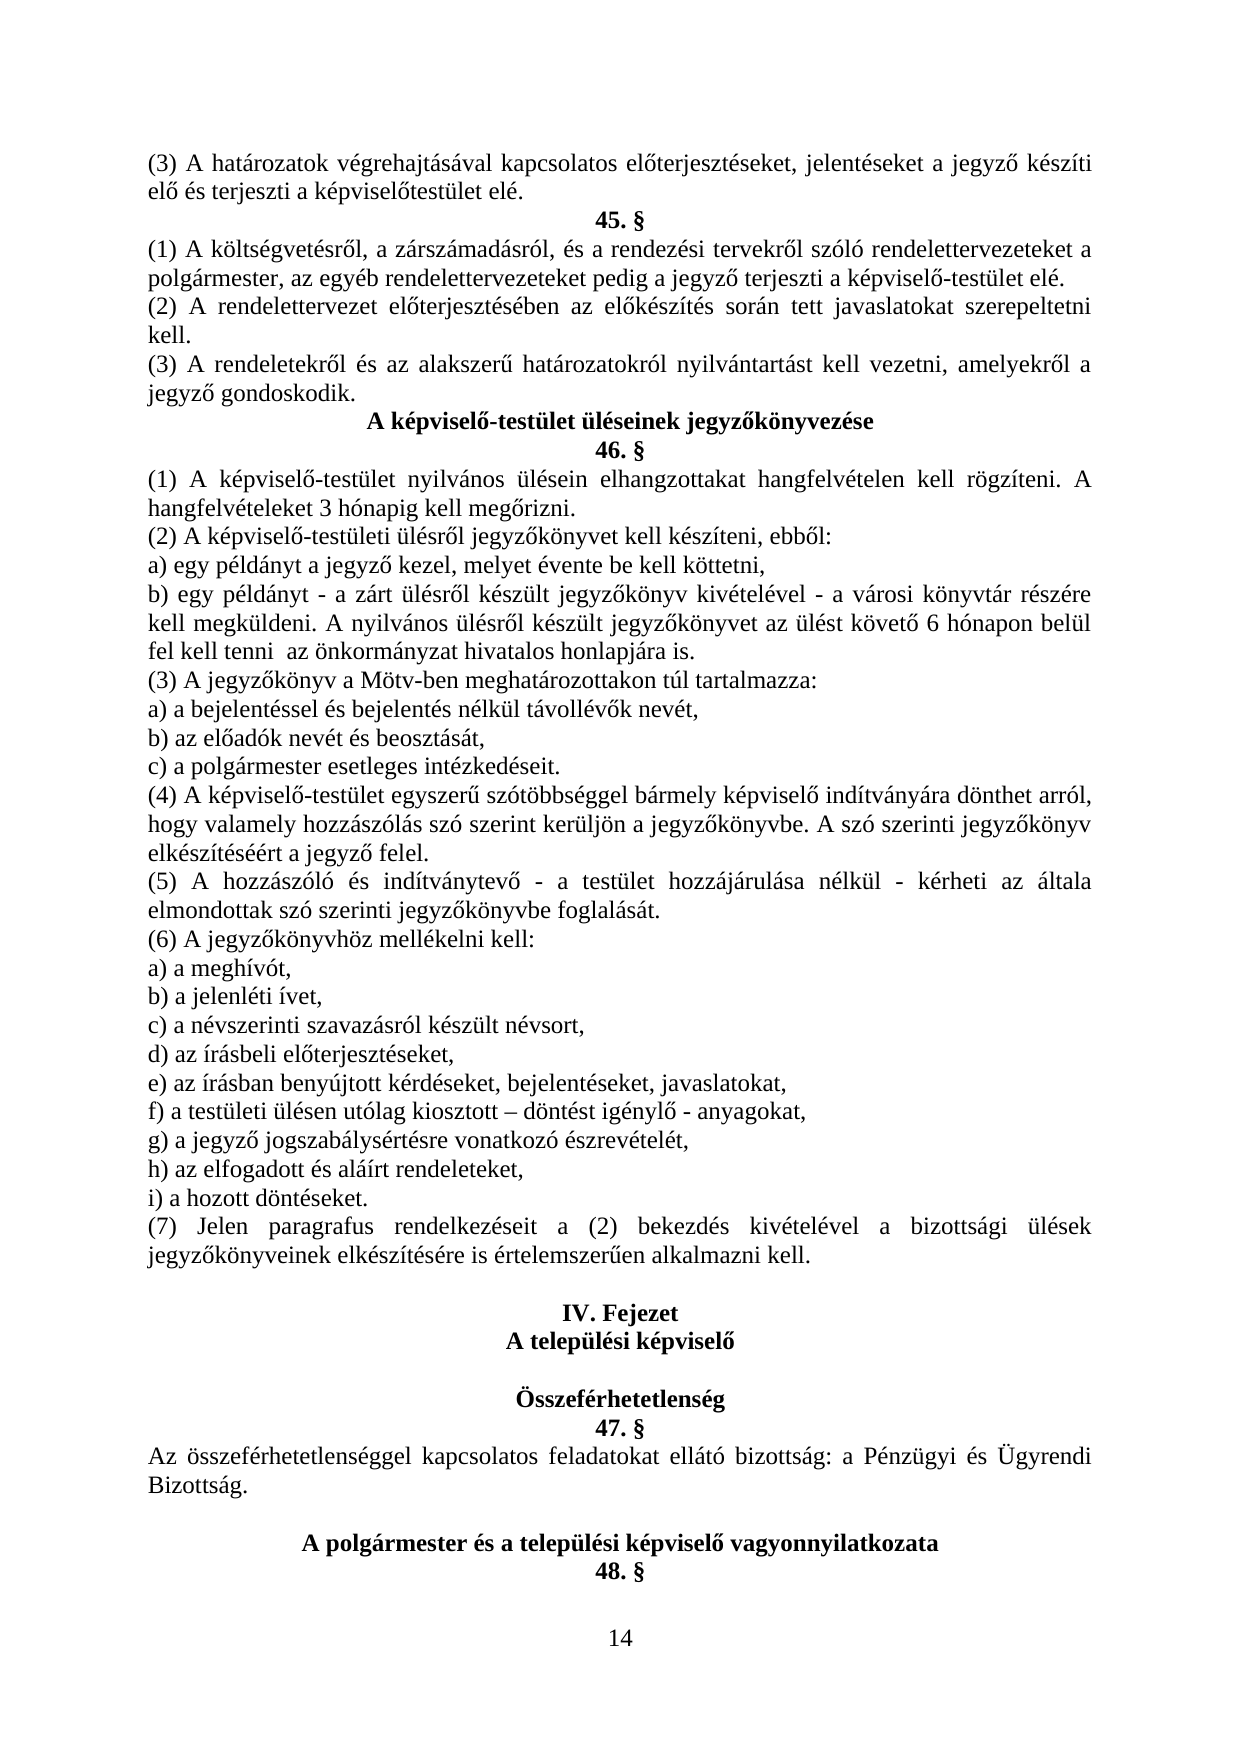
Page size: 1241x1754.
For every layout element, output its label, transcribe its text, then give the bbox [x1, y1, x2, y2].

text c) a polgármester esetleges intézkedéseit. [148, 751, 1093, 780]
text Az összeférhetetlenséggel kapcsolatos feladatokat ellátó bizottság: a Pénzügyi és Ügyrendi Bizottság. [148, 1441, 1093, 1499]
text A polgármester és a települési képviselő vagyonnyilatkozata [148, 1528, 1093, 1556]
text (5) A hozzászóló és indítványtevő - a testület hozzájárulása nélkül - kérheti az általa elmondottak szó szerinti jegyzőkönyvbe foglalását. [148, 866, 1093, 924]
text (3) A határozatok végrehajtásával kapcsolatos előterjesztéseket, jelentéseket a jegyző készíti elő és terjeszti a képviselőtestület elé. [148, 148, 1093, 205]
text (6) A jegyzőkönyvhöz mellékelni kell: [148, 924, 1093, 953]
text b) az előadók nevét és beosztását, [148, 723, 1093, 751]
text (3) A jegyzőkönyv a Mötv-ben meghatározottakon túl tartalmazza: [148, 665, 1093, 694]
text a) egy példányt a jegyző kezel, melyet évente be kell köttetni, [148, 550, 1093, 579]
text (1) A képviselő-testület nyilvános ülésein elhangzottakat hangfelvételen kell rögzíteni. A hangfelvételeket 3 hónapig kell megőrizni. [148, 464, 1093, 521]
text A képviselő-testület üléseinek jegyzőkönyvezése [148, 406, 1093, 435]
text d) az írásbeli előterjesztéseket, [148, 1039, 1093, 1068]
text Összeférhetetlenség [148, 1384, 1093, 1413]
text 47. § [148, 1413, 1093, 1441]
text i) a hozott döntéseket. [148, 1183, 1093, 1211]
text (2) A rendelettervezet előterjesztésében az előkészítés során tett javaslatokat szerepeltetni kell. [148, 291, 1093, 349]
text a) a bejelentéssel és bejelentés nélkül távollévők nevét, [148, 694, 1093, 723]
text (4) A képviselő-testület egyszerű szótöbbséggel bármely képviselő indítványára dönthet arról, hogy valamely hozzászólás szó szerint kerüljön a jegyzőkönyvbe. A szó szerinti jegyzőkönyv elkészítéséért a jegyző felel. [148, 780, 1093, 866]
text g) a jegyző jogszabálysértésre vonatkozó észrevételét, [148, 1125, 1093, 1154]
text (1) A költségvetésről, a zárszámadásról, és a rendezési tervekről szóló rendelettervezeteket a polgármester, az egyéb rendelettervezeteket pedig a jegyző terjeszti a képviselő-testület elé. [148, 234, 1093, 291]
text (2) A képviselő-testületi ülésről jegyzőkönyvet kell készíteni, ebből: [148, 521, 1093, 550]
text f) a testületi ülésen utólag kiosztott – döntést igénylő - anyagokat, [148, 1096, 1093, 1125]
text e) az írásban benyújtott kérdéseket, bejelentéseket, javaslatokat, [148, 1068, 1093, 1096]
text IV. Fejezet [148, 1298, 1093, 1326]
text b) a jelenléti ívet, [148, 981, 1093, 1010]
text b) egy példányt - a zárt ülésről készült jegyzőkönyv kivételével - a városi könyvtár részére kell megküldeni. A nyilvános ülésről készült jegyzőkönyvet az ülést követő 6 hónapon belül fel kell tenni az önkormányzat hivatalos honlapjára is. [148, 579, 1093, 665]
text 45. § [148, 205, 1093, 234]
text c) a névszerinti szavazásról készült névsort, [148, 1010, 1093, 1039]
text (3) A rendeletekről és az alakszerű határozatokról nyilvántartást kell vezetni, amelyekről a jegyző gondoskodik. [148, 349, 1093, 406]
text h) az elfogadott és aláírt rendeleteket, [148, 1154, 1093, 1183]
text (7) Jelen paragrafus rendelkezéseit a (2) bekezdés kivételével a bizottsági ülések jegyzőkönyveinek elkészítésére is értelemszerűen alkalmazni kell. [148, 1211, 1093, 1269]
text A települési képviselő [148, 1326, 1093, 1355]
text 48. § [148, 1556, 1093, 1585]
text a) a meghívót, [148, 953, 1093, 981]
text 46. § [148, 435, 1093, 464]
